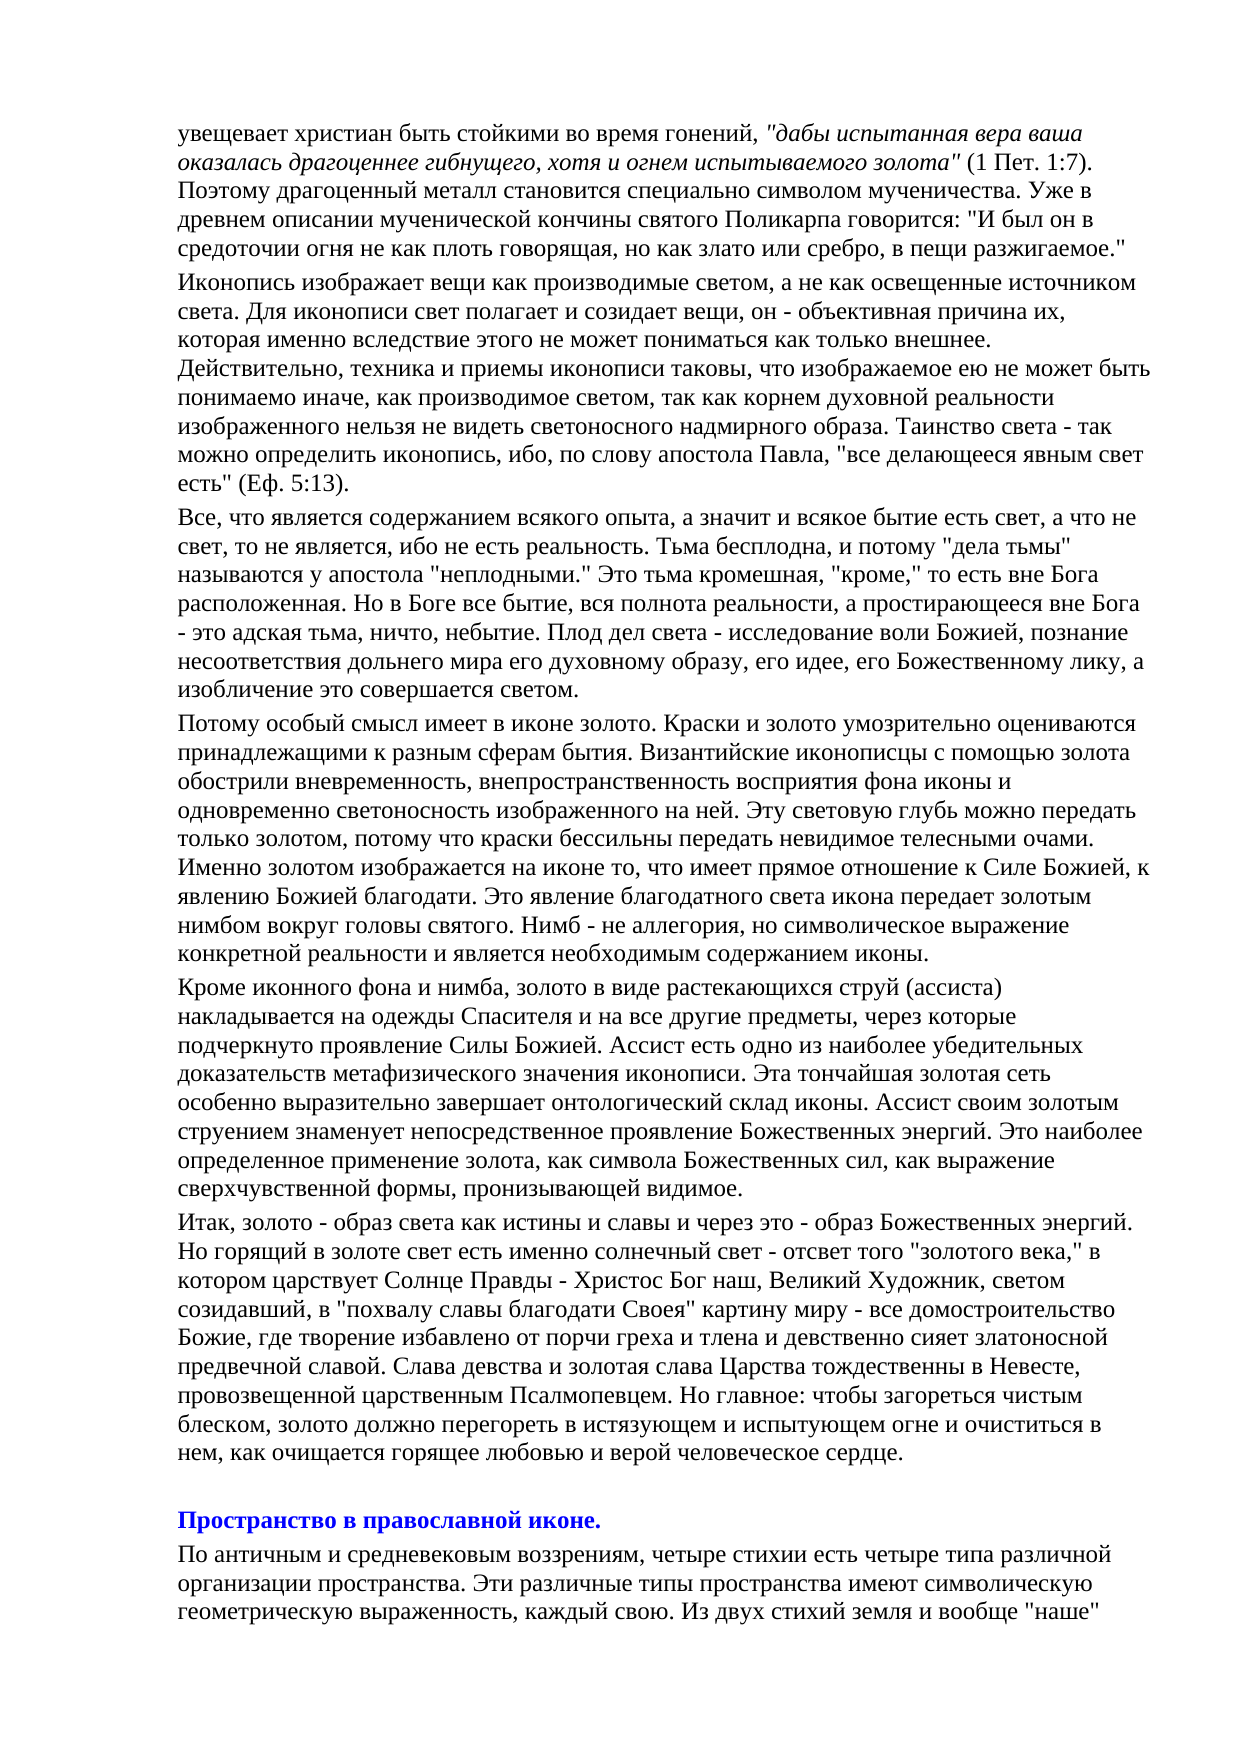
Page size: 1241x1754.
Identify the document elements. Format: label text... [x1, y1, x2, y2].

text Пространство в православной иконе. [177, 1505, 1152, 1534]
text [177, 1539, 1152, 1625]
text Потому особый смысл имеет в иконе золото. Краски и золото умозрительно оцениваются принадлежащими к разным сферам бытия. Византийские иконописцы с помощью золота обострили вневременность, внепространственность восприятия фона иконы и одновременно светоносность изображенного на ней. Эту световую глубь можно передать только золотом, потому что краски бессильны передать невидимое телесными очами. Именно золотом изображается на иконе то, что имеет прямое отношение к Силе Божией, к явлению Божией благодати. Это явление благодатного света икона передает золотым нимбом вокруг головы святого. Нимб - не аллегория, но символическое выражение конкретной реальности и является необходимым содержанием иконы. [177, 708, 1152, 967]
text Итак, золото - образ света как истины и славы и через это - образ Божественных энергий. Но горящий в золоте свет есть именно солнечный свет - отсвет того "золотого века," в котором царствует Солнце Правды - Христос Бог наш, Великий Художник, светом созидавший, в "похвалу славы благодати Своея" картину миру - все домостроительство Божие, где творение избавлено от порчи греха и тлена и девственно сияет златоносной предвечной славой. Слава девства и золотая слава Царства тождественны в Невесте, провозвещенной царственным Псалмопевцем. Но главное: чтобы загореться чистым блеском, золото должно перегореть в истязующем и испытующем огне и очиститься в нем, как очищается горящее любовью и верой человеческое сердце. [177, 1207, 1152, 1466]
text Иконопись изображает вещи как производимые светом, а не как освещенные источником света. Для иконописи свет полагает и созидает вещи, он - объективная причина их, которая именно вследствие этого не может пониматься как только внешнее. Действительно, техника и приемы иконописи таковы, что изображаемое ею не может быть понимаемо иначе, как производимое светом, так как корнем духовной реальности изображенного нельзя не видеть светоносного надмирного образа. Таинство света - так можно определить иконопись, ибо, по слову апостола Павла, "все делающееся явным свет есть" (Еф. 5:13). [177, 267, 1152, 497]
text Все, что является содержанием всякого опыта, а значит и всякое бытие есть свет, а что не свет, то не является, ибо не есть реальность. Тьма бесплодна, и потому "дела тьмы" называются у апостола "неплодными." Это тьма кромешная, "кроме," то есть вне Бога расположенная. Но в Боге все бытие, вся полнота реальности, а простирающееся вне Бога - это адская тьма, ничто, небытие. Плод дел света - исследование воли Божией, познание несоответствия дольнего мира его духовному образу, его идее, его Божественному лику, а изобличение это совершается светом. [177, 502, 1152, 703]
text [177, 118, 1152, 262]
text Кроме иконного фона и нимба, золото в виде растекающихся струй (ассиста) накладывается на одежды Спасителя и на все другие предметы, через которые подчеркнуто проявление Силы Божией. Ассист есть одно из наиболее убедительных доказательств метафизического значения иконописи. Эта тончайшая золотая сеть особенно выразительно завершает онтологический склад иконы. Ассист своим золотым струением знаменует непосредственное проявление Божественных энергий. Это наиболее определенное применение золота, как символа Божественных сил, как выражение сверхчувственной формы, пронизывающей видимое. [177, 972, 1152, 1202]
